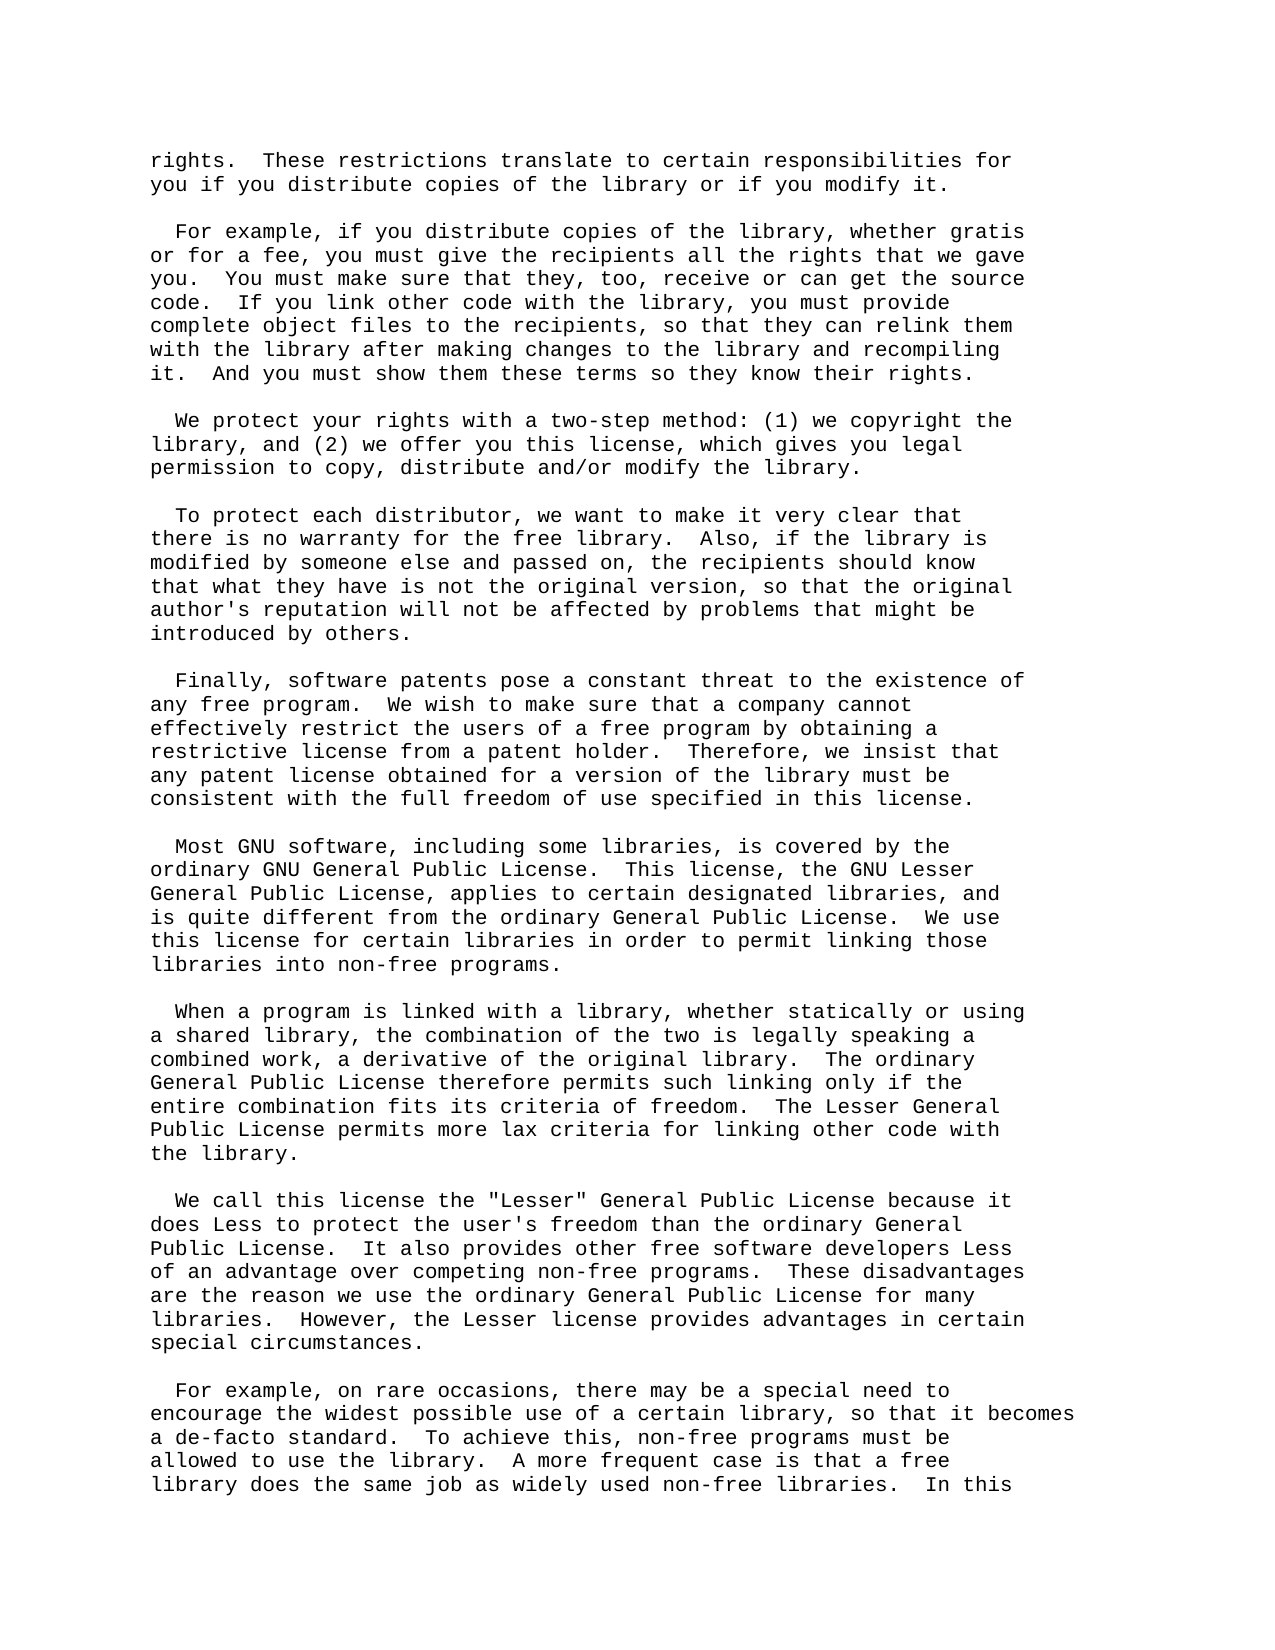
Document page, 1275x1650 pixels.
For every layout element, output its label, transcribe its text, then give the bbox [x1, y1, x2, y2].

text We call this license the "Lesser" General Public License because it [150, 1190, 1125, 1214]
text code. If you link other code with the library, you must provide [150, 292, 1125, 316]
text When a program is linked with a library, whether statically or using [150, 1001, 1125, 1025]
text you. You must make sure that they, too, receive or can get the source [150, 268, 1125, 292]
text restrictive license from a patent holder. Therefore, we insist that [150, 741, 1125, 765]
text special circumstances. [150, 1332, 1125, 1356]
text allowed to use the library. A more frequent case is that a free [150, 1451, 1125, 1474]
text libraries. However, the Lesser license provides advantages in certain [150, 1309, 1125, 1332]
text this license for certain libraries in order to permit linking those [150, 930, 1125, 954]
text are the reason we use the ordinary General Public License for many [150, 1285, 1125, 1309]
text or for a fee, you must give the recipients all the rights that we gave [150, 244, 1125, 268]
text For example, if you distribute copies of the library, whether gratis [150, 221, 1125, 244]
text combined work, a derivative of the original library. The ordinary [150, 1048, 1125, 1072]
text does Less to protect the user's freedom than the ordinary General [150, 1214, 1125, 1238]
text encourage the widest possible use of a certain library, so that it becomes [150, 1403, 1125, 1427]
text permission to copy, distribute and/or modify the library. [150, 457, 1125, 481]
text with the library after making changes to the library and recompiling [150, 339, 1125, 363]
text For example, on rare occasions, there may be a special need to [150, 1379, 1125, 1403]
text author's reputation will not be affected by problems that might be [150, 599, 1125, 623]
text a de-facto standard. To achieve this, non-free programs must be [150, 1427, 1125, 1451]
text a shared library, the combination of the two is legally speaking a [150, 1025, 1125, 1048]
text the library. [150, 1143, 1125, 1167]
text it. And you must show them these terms so they know their rights. [150, 363, 1125, 386]
text General Public License therefore permits such linking only if the [150, 1072, 1125, 1096]
text libraries into non-free programs. [150, 954, 1125, 978]
text of an advantage over competing non-free programs. These disadvantages [150, 1261, 1125, 1285]
text any patent license obtained for a version of the library must be [150, 765, 1125, 788]
text you if you distribute copies of the library or if you modify it. [150, 174, 1125, 197]
text rights. These restrictions translate to certain responsibilities for [150, 150, 1125, 174]
text library does the same job as widely used non-free libraries. In this [150, 1474, 1125, 1498]
text that what they have is not the original version, so that the original [150, 576, 1125, 599]
text To protect each distributor, we want to make it very clear that [150, 505, 1125, 528]
text Finally, software patents pose a constant threat to the existence of [150, 670, 1125, 694]
text ordinary GNU General Public License. This license, the GNU Lesser [150, 859, 1125, 883]
text General Public License, applies to certain designated libraries, and [150, 883, 1125, 907]
text library, and (2) we offer you this license, which gives you legal [150, 434, 1125, 457]
text there is no warranty for the free library. Also, if the library is [150, 528, 1125, 552]
text We protect your rights with a two-step method: (1) we copyright the [150, 410, 1125, 434]
text Public License permits more lax criteria for linking other code with [150, 1119, 1125, 1143]
text complete object files to the recipients, so that they can relink them [150, 316, 1125, 339]
text introduced by others. [150, 623, 1125, 647]
text entire combination fits its criteria of freedom. The Lesser General [150, 1096, 1125, 1119]
text Public License. It also provides other free software developers Less [150, 1238, 1125, 1261]
text modified by someone else and passed on, the recipients should know [150, 552, 1125, 576]
text consistent with the full freedom of use specified in this license. [150, 788, 1125, 812]
text any free program. We wish to make sure that a company cannot [150, 694, 1125, 717]
text is quite different from the ordinary General Public License. We use [150, 907, 1125, 930]
text Most GNU software, including some libraries, is covered by the [150, 836, 1125, 859]
text effectively restrict the users of a free program by obtaining a [150, 717, 1125, 741]
